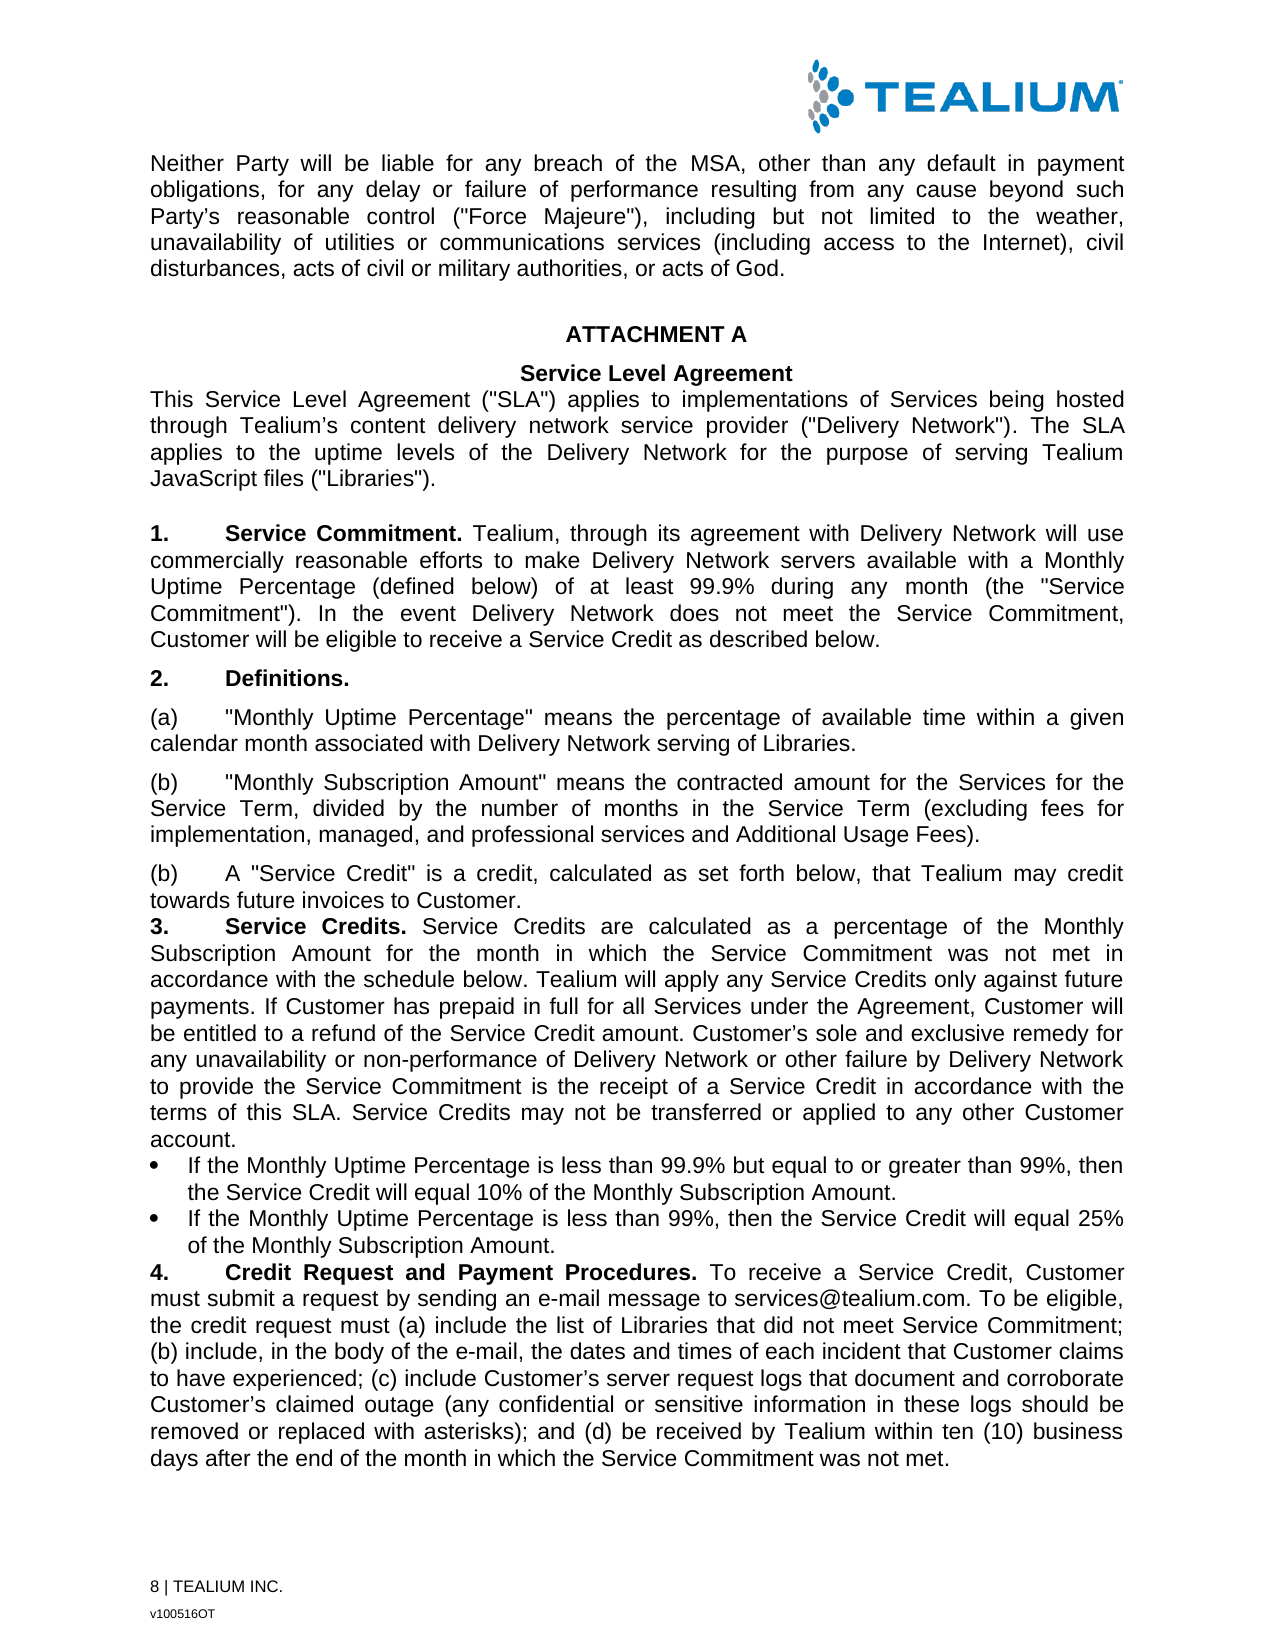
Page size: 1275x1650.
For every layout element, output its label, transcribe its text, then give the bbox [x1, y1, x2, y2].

text Service Level Agreement [187, 359, 1125, 386]
text Neither Party will be liable for any breach of the MSA, other than any default in payment obligations, for any delay or failure of performance resulting from any cause beyond such Party’s reasonable control ("Force Majeure"), including but not limited to the weather, unavailability of utilities or communications services (including access to the Internet), civil disturbances, acts of civil or military authorities, or acts of God. [150, 150, 1125, 282]
text ATTACHMENT A [187, 321, 1125, 347]
list If the Monthly Uptime Percentage is less than 99.9% but equal to or greater than 99%, then the Service Credit will equal 10% of the Monthly Subscription Amount. [150, 1152, 1125, 1205]
text 2. Definitions. [150, 665, 1125, 691]
text (b) A "Service Credit" is a credit, calculated as set forth below, that Tealium may credit towards future invoices to Customer. [150, 860, 1125, 913]
text (a) "Monthly Uptime Percentage" means the percentage of available time within a given calendar month associated with Delivery Network serving of Libraries. [150, 703, 1125, 756]
text 4. Credit Request and Payment Procedures. To receive a Service Credit, Customer must submit a request by sending an e-mail message to services@tealium.com. To be eligible, the credit request must (a) include the list of Libraries that did not meet Service Commitment; (b) include, in the body of the e-mail, the dates and times of each incident that Customer claims to have experienced; (c) include Customer’s server request logs that document and corroborate Customer’s claimed outage (any confidential or sensitive information in these logs should be removed or replaced with asterisks); and (d) be received by Tealium within ten (10) business days after the end of the month in which the Service Commitment was not met. [150, 1258, 1125, 1471]
list If the Monthly Uptime Percentage is less than 99%, then the Service Credit will equal 25% of the Monthly Subscription Amount. [150, 1205, 1125, 1258]
text 1. Service Commitment. Tealium, through its agreement with Delivery Network will use commercially reasonable efforts to make Delivery Network servers available with a Monthly Uptime Percentage (defined below) of at least 99.9% during any month (the "Service Commitment"). In the event Delivery Network does not meet the Service Commitment, Customer will be eligible to receive a Service Credit as described below. [150, 520, 1125, 652]
text 3. Service Credits. Service Credits are calculated as a percentage of the Monthly Subscription Amount for the month in which the Service Commitment was not met in accordance with the schedule below. Tealium will apply any Service Credits only against future payments. If Customer has prepaid in full for all Services under the Agreement, Customer will be entitled to a refund of the Service Credit amount. Customer’s sole and exclusive remedy for any unavailability or non-performance of Delivery Network or other failure by Delivery Network to provide the Service Commitment is the receipt of a Service Credit in accordance with the terms of this SLA. Service Credits may not be transferred or applied to any other Customer account. [150, 913, 1125, 1152]
text (b) "Monthly Subscription Amount" means the contracted amount for the Services for the Service Term, divided by the number of months in the Service Term (excluding fees for implementation, managed, and professional services and Additional Usage Fees). [150, 769, 1125, 848]
picture [804, 55, 1125, 138]
text This Service Level Agreement ("SLA") applies to implementations of Services being hosted through Tealium’s content delivery network service provider ("Delivery Network"). The SLA applies to the uptime levels of the Delivery Network for the purpose of serving Tealium JavaScript files ("Libraries"). [150, 386, 1125, 491]
